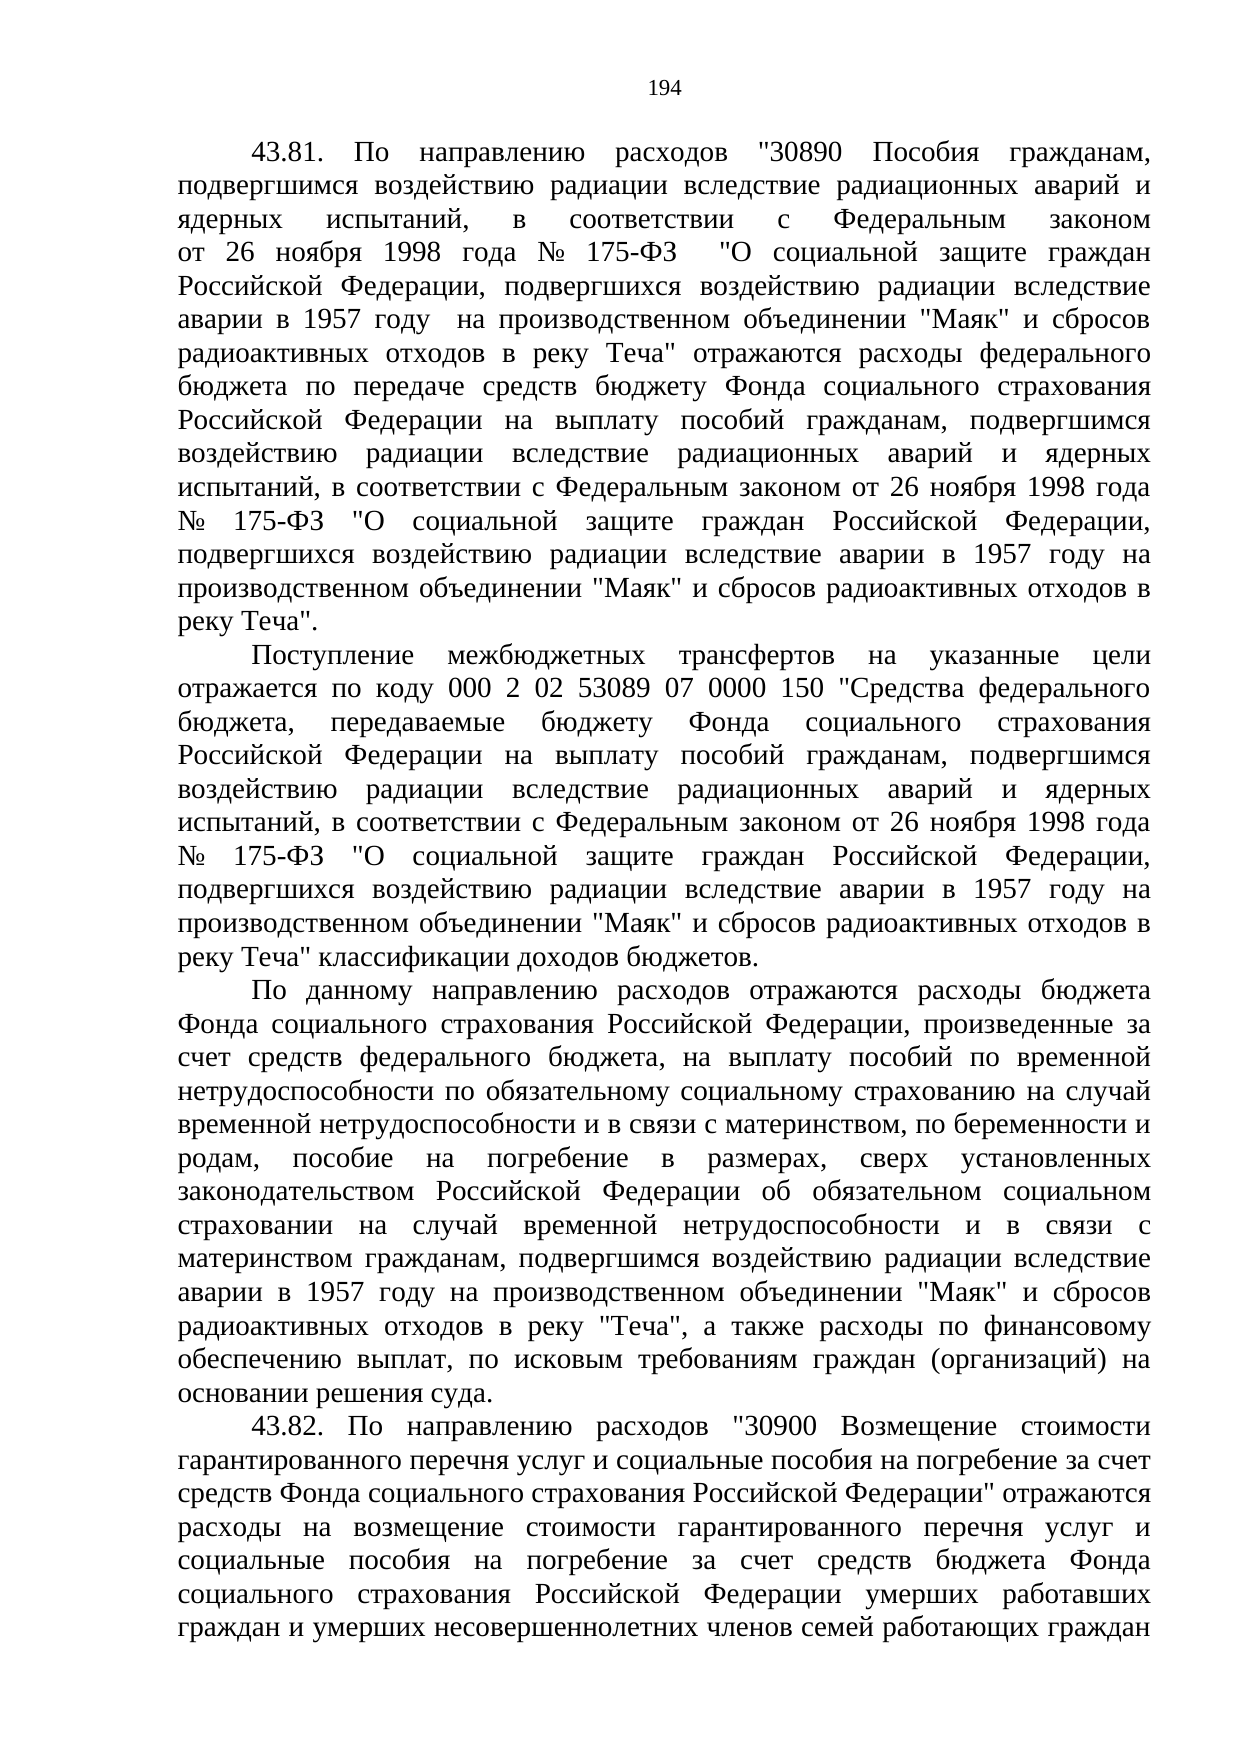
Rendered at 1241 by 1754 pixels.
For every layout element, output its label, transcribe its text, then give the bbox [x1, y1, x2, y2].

text Поступление межбюджетных трансфертов на указанные цели отражается по коду 000 2 02 53089 07 0000 150 "Средства федерального бюджета, передаваемые бюджету Фонда социального страхования Российской Федерации на выплату пособий гражданам, подвергшимся воздействию радиации вследствие радиационных аварий и ядерных испытаний, в соответствии с Федеральным законом от 26 ноября 1998 года № 175-ФЗ "О социальной защите граждан Российской Федерации, подвергшихся воздействию радиации вследствие аварии в 1957 году на производственном объединении "Маяк" и сбросов радиоактивных отходов в реку Теча" классификации доходов бюджетов. [177, 637, 1152, 972]
text 43.81. По направлению расходов "30890 Пособия гражданам, подвергшимся воздействию радиации вследствие радиационных аварий и ядерных испытаний, в соответствии с Федеральным законом от 26 ноября 1998 года № 175-ФЗ "О социальной защите граждан Российской Федерации, подвергшихся воздействию радиации вследствие аварии в 1957 году на производственном объединении "Маяк" и сбросов радиоактивных отходов в реку Теча" отражаются расходы федерального бюджета по передаче средств бюджету Фонда социального страхования Российской Федерации на выплату пособий гражданам, подвергшимся воздействию радиации вследствие радиационных аварий и ядерных испытаний, в соответствии с Федеральным законом от 26 ноября 1998 года № 175-ФЗ "О социальной защите граждан Российской Федерации, подвергшихся воздействию радиации вследствие аварии в 1957 году на производственном объединении "Маяк" и сбросов радиоактивных отходов в реку Теча". [177, 134, 1152, 637]
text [177, 1408, 1152, 1643]
text По данному направлению расходов отражаются расходы бюджета Фонда социального страхования Российской Федерации, произведенные за счет средств федерального бюджета, на выплату пособий по временной нетрудоспособности по обязательному социальному страхованию на случай временной нетрудоспособности и в связи с материнством, по беременности и родам, пособие на погребение в размерах, сверх установленных законодательством Российской Федерации об обязательном социальном страховании на случай временной нетрудоспособности и в связи с материнством гражданам, подвергшимся воздействию радиации вследствие аварии в 1957 году на производственном объединении "Маяк" и сбросов радиоактивных отходов в реку "Теча", а также расходы по финансовому обеспечению выплат, по исковым требованиям граждан (организаций) на основании решения суда. [177, 972, 1152, 1408]
